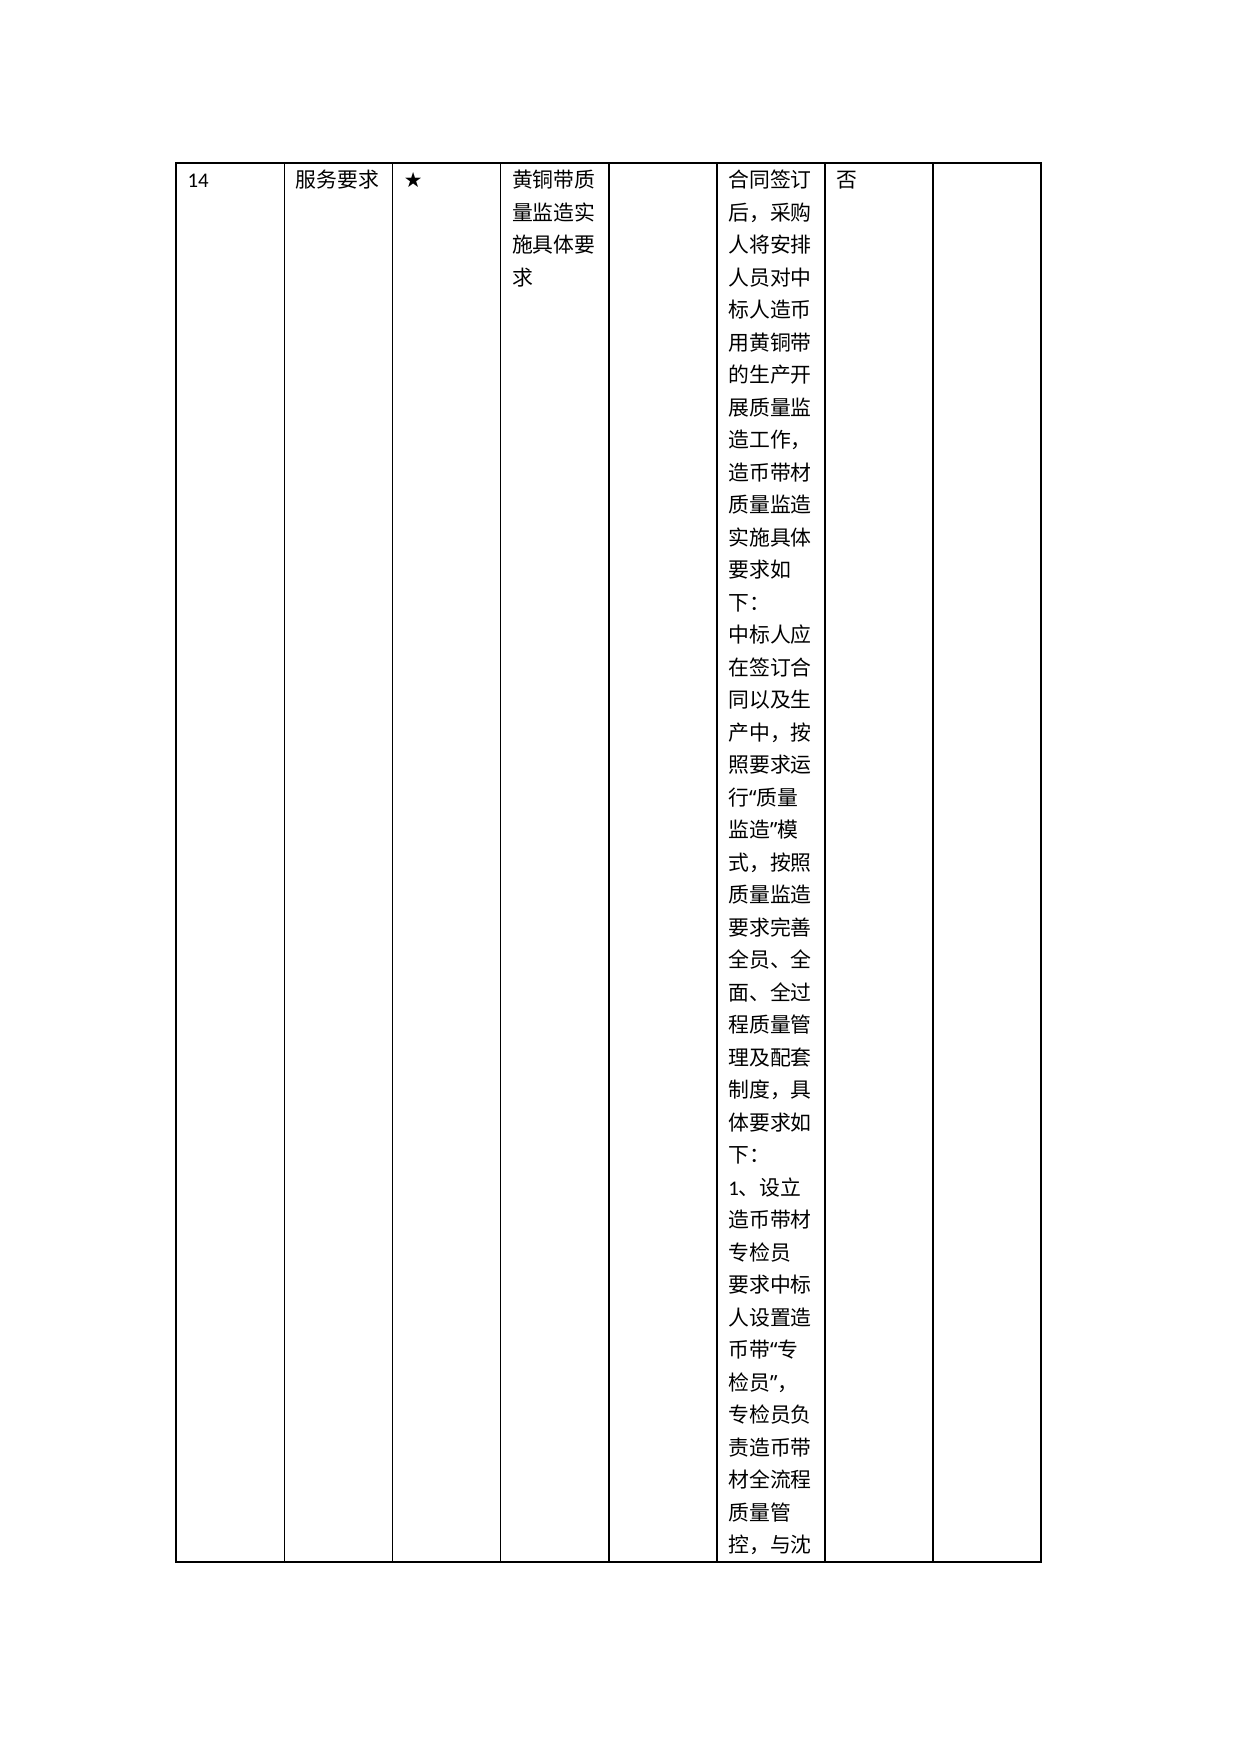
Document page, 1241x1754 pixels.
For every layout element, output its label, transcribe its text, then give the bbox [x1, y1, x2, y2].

table_cell 14 [177, 164, 284, 1561]
table_cell [934, 164, 1040, 1561]
table_cell ★ [393, 164, 500, 1561]
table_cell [718, 164, 824, 1561]
table_cell 否 [826, 164, 932, 1561]
table_cell [610, 164, 716, 1561]
table_cell 黄铜带质量监造实施具体要求 [501, 164, 608, 1561]
table_cell 服务要求 [285, 164, 392, 1561]
